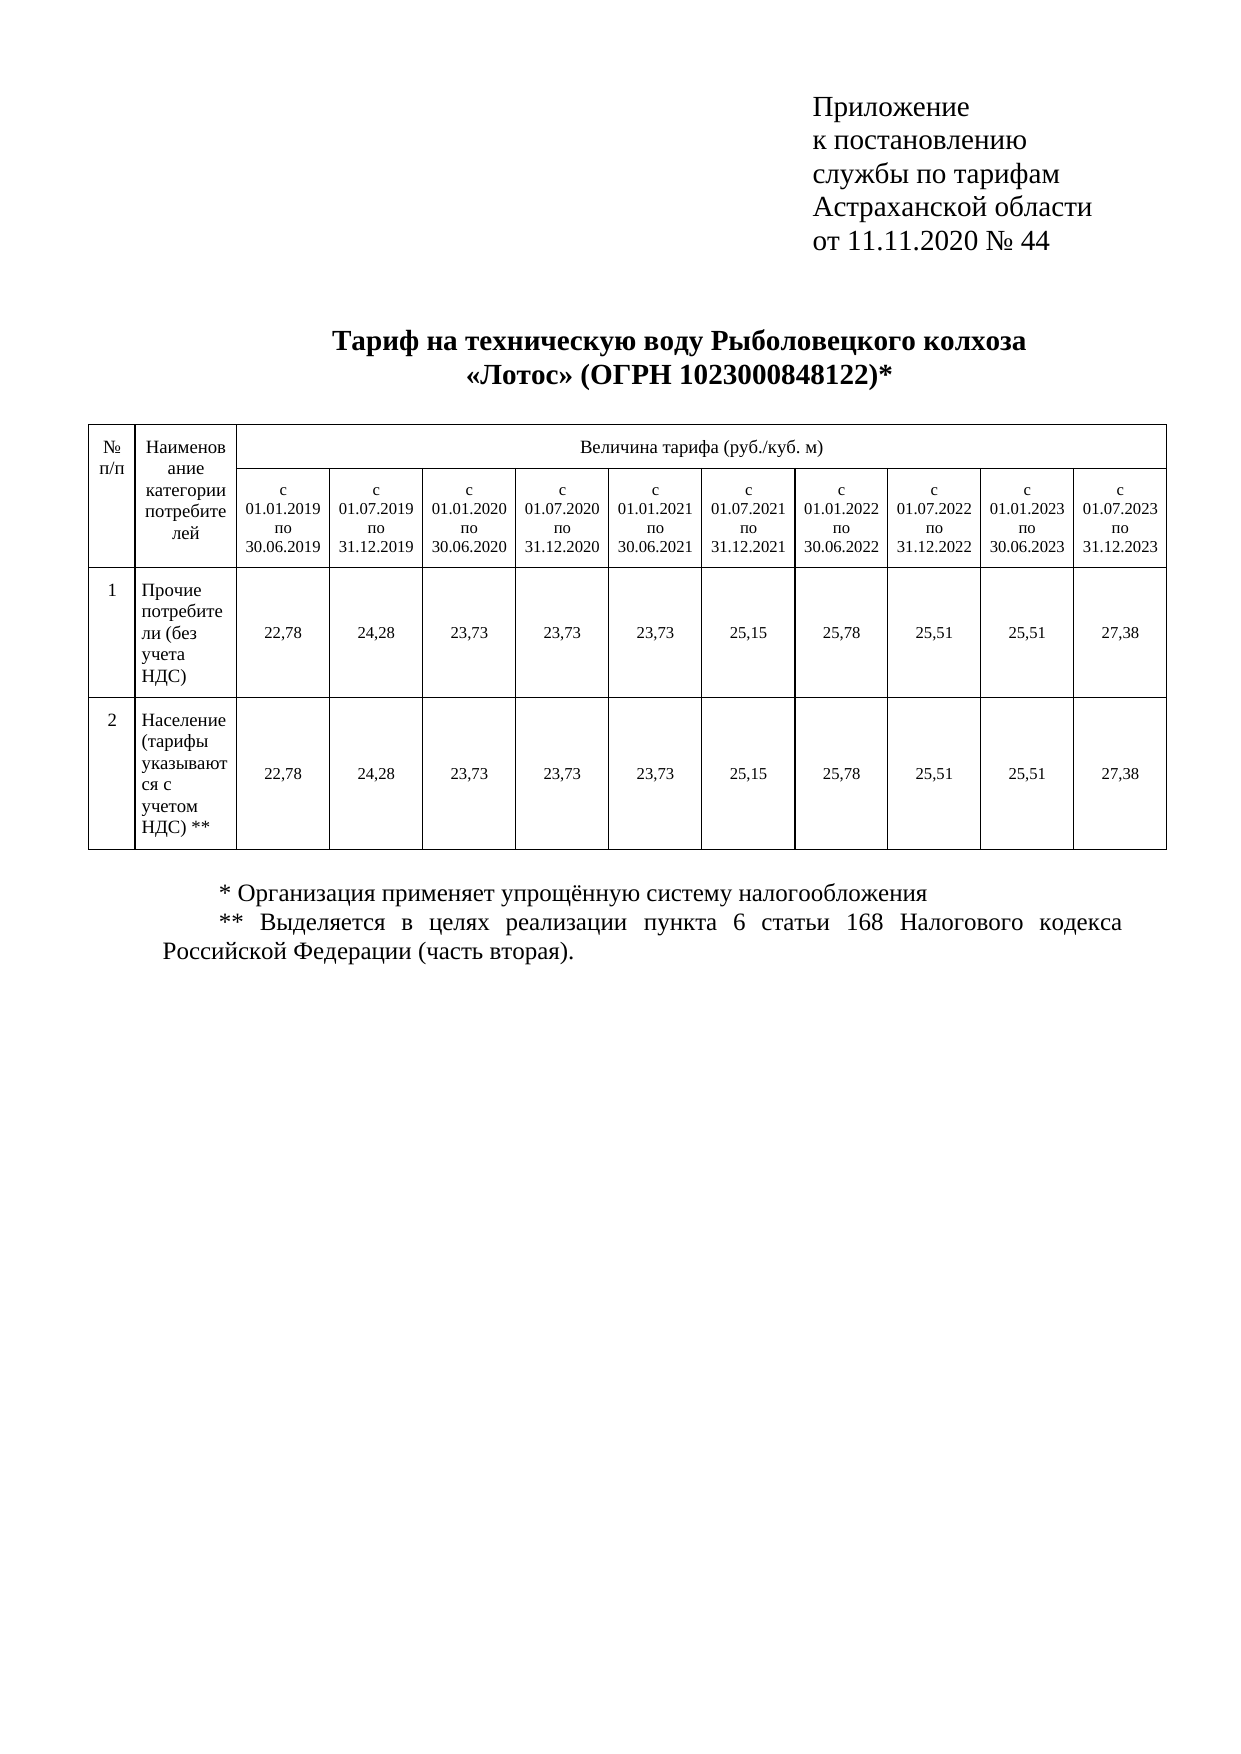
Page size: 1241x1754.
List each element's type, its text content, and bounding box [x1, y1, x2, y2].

table_cell с 01.07.2021 по 31.12.2021 [702, 469, 794, 567]
table_cell 22,78 [237, 568, 329, 697]
text * Организация применяет упрощённую систему налогообложения [162, 878, 1122, 907]
text «Лотос» (ОГРН 1023000848122)* [162, 357, 1122, 391]
table_cell 23,73 [516, 698, 608, 849]
table_cell 23,73 [423, 698, 515, 849]
table_cell 23,73 [516, 568, 608, 697]
table_cell с 01.01.2022 по 30.06.2022 [796, 469, 887, 567]
table_cell 24,28 [330, 698, 422, 849]
table_cell 25,51 [888, 568, 980, 697]
table_cell с 01.01.2019 по 30.06.2019 [237, 469, 329, 567]
table_cell с 01.07.2019 по 31.12.2019 [330, 469, 422, 567]
table_cell 24,28 [330, 568, 422, 697]
table_cell 27,38 [1074, 698, 1166, 849]
table_cell 1 [89, 568, 134, 697]
table_cell 27,38 [1074, 568, 1166, 697]
table_cell 25,15 [702, 568, 794, 697]
table_cell с 01.07.2020 по 31.12.2020 [516, 469, 608, 567]
table_cell 23,73 [423, 568, 515, 697]
table_cell с 01.01.2020 по 30.06.2020 [423, 469, 515, 567]
table_cell 22,78 [237, 698, 329, 849]
table_cell 25,51 [981, 698, 1073, 849]
table_header Наименование категории потребителей [136, 425, 236, 567]
text к постановлению [768, 122, 1122, 156]
table_cell 2 [89, 698, 134, 849]
table_header № п/п [89, 425, 134, 567]
text Астраханской области [768, 189, 1122, 223]
table_cell 25,78 [796, 698, 887, 849]
text Тариф на техническую воду Рыболовецкого колхоза [162, 323, 1122, 357]
table_cell с 01.01.2021 по 30.06.2021 [609, 469, 701, 567]
table_cell 25,15 [702, 698, 794, 849]
text от 11.11.2020 № 44 [768, 223, 1122, 256]
text Приложение [768, 89, 1093, 122]
table_cell с 01.07.2022 по 31.12.2022 [888, 469, 980, 567]
table_header Величина тарифа (руб./куб. м) [237, 425, 1166, 468]
table_cell Прочие потребители (без учета НДС) [136, 568, 236, 697]
text службы по тарифам [768, 156, 1122, 189]
table_cell 25,51 [888, 698, 980, 849]
table_cell с 01.01.2023 по 30.06.2023 [981, 469, 1073, 567]
text ** Выделяется в целях реализации пункта 6 статьи 168 Налогового кодекса Российской Федерации (часть вторая). [162, 907, 1122, 965]
table_cell 25,78 [796, 568, 887, 697]
table_cell с 01.07.2023 по 31.12.2023 [1074, 469, 1166, 567]
table_cell 23,73 [609, 568, 701, 697]
table_cell Население (тарифы указываются с учетом НДС) ** [136, 698, 236, 849]
table_cell 25,51 [981, 568, 1073, 697]
table_cell 23,73 [609, 698, 701, 849]
